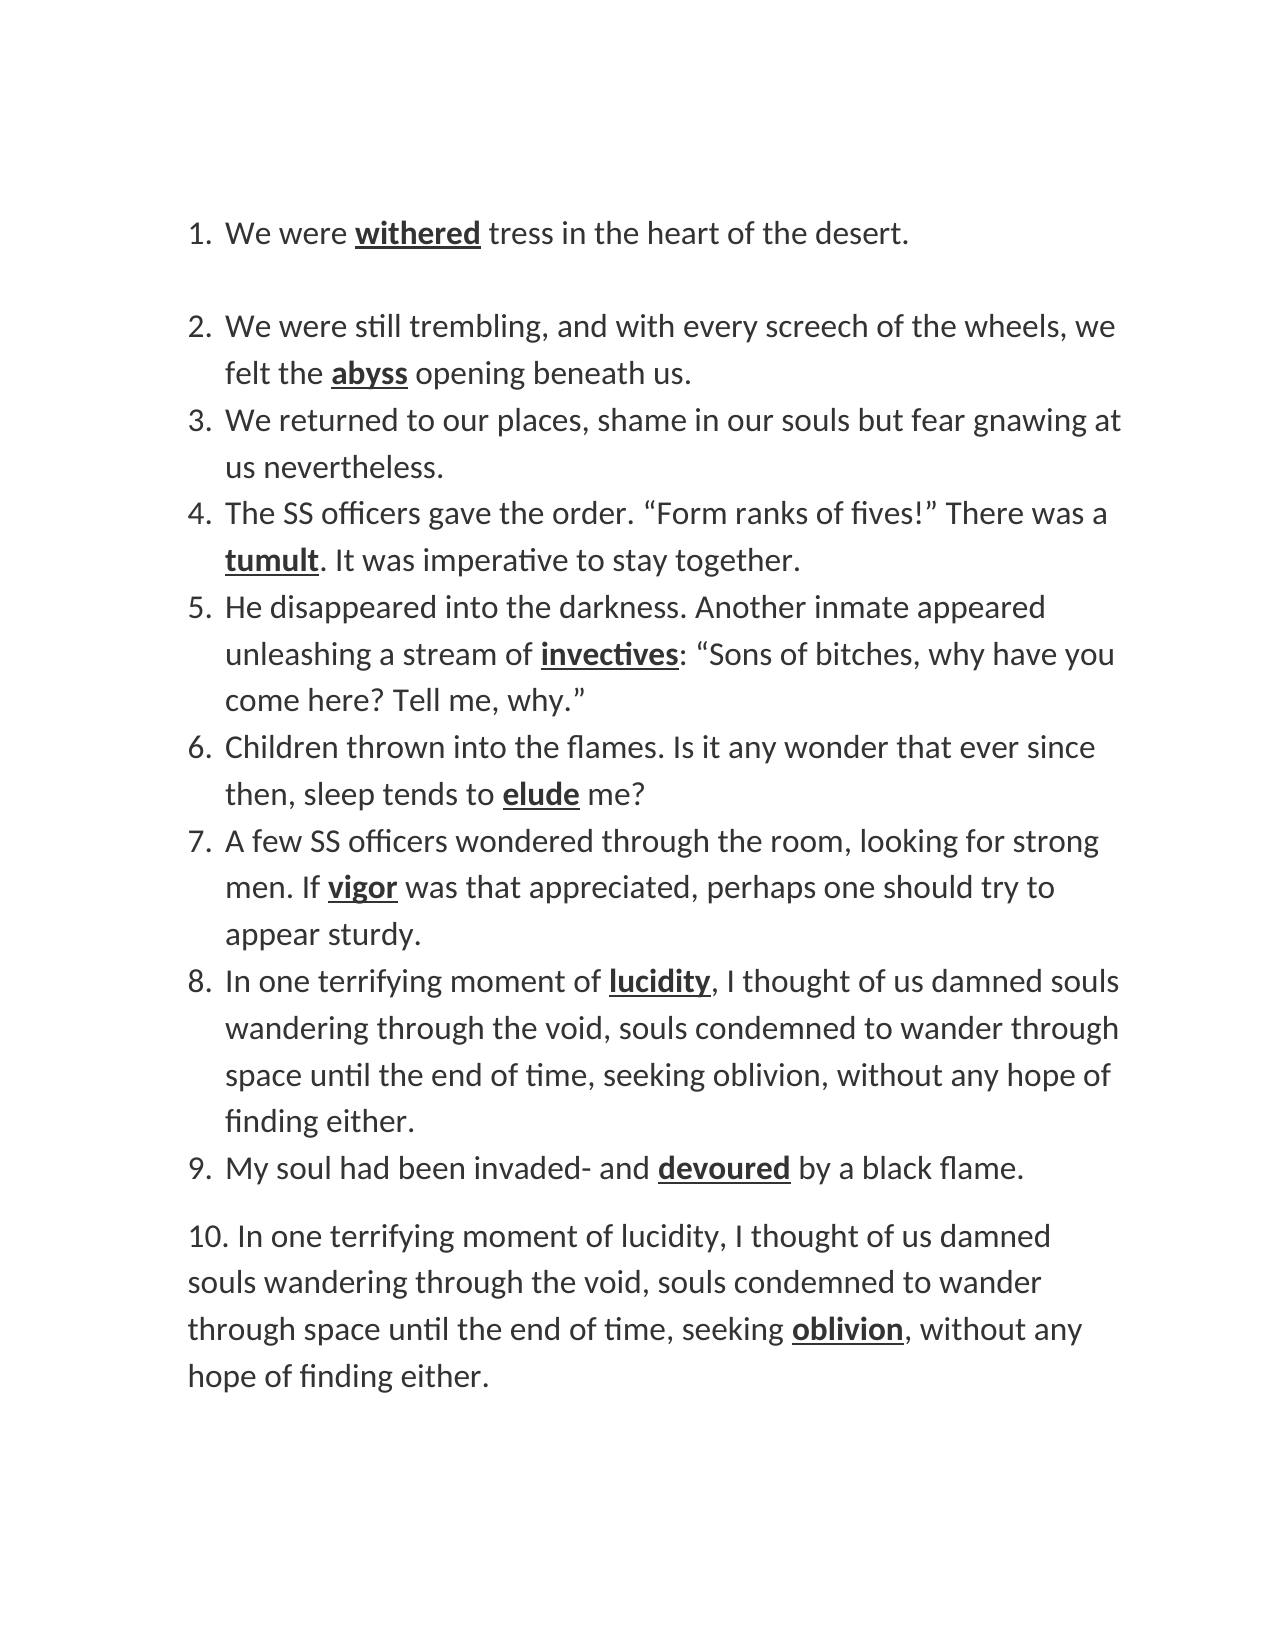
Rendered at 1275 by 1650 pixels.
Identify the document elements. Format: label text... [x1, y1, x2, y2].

list We were withered tress in the heart of the desert. [187, 212, 1125, 252]
list In one terrifying moment of lucidity, I thought of us damned souls wandering through the void, souls condemned to wander through space until the end of time, seeking oblivion, without any hope of finding either. [187, 960, 1125, 1141]
list The SS officers gave the order. “Form ranks of fives!” There was a tumult. It was imperative to stay together. [187, 492, 1125, 580]
list He disappeared into the darkness. Another inmate appeared unleashing a stream of invectives: “Sons of bitches, why have you come here? Tell me, why.” [187, 586, 1125, 720]
list My soul had been invaded- and devoured by a black flame. [187, 1147, 1125, 1188]
list We returned to our places, shame in our souls but fear gnawing at us nevertheless. [187, 399, 1125, 486]
list Children thrown into the flames. Is it any wonder that ever since then, sleep tends to elude me? [187, 726, 1125, 814]
text 10. In one terrifying moment of lucidity, I thought of us damned souls wandering through the void, souls condemned to wander through space until the end of time, seeking oblivion, without any hope of finding either. [187, 1215, 1125, 1396]
list We were still trembling, and with every screech of the wheels, we felt the abyss opening beneath us. [187, 305, 1125, 393]
list A few SS officers wondered through the room, looking for strong men. If vigor was that appreciated, perhaps one should try to appear sturdy. [187, 820, 1125, 954]
